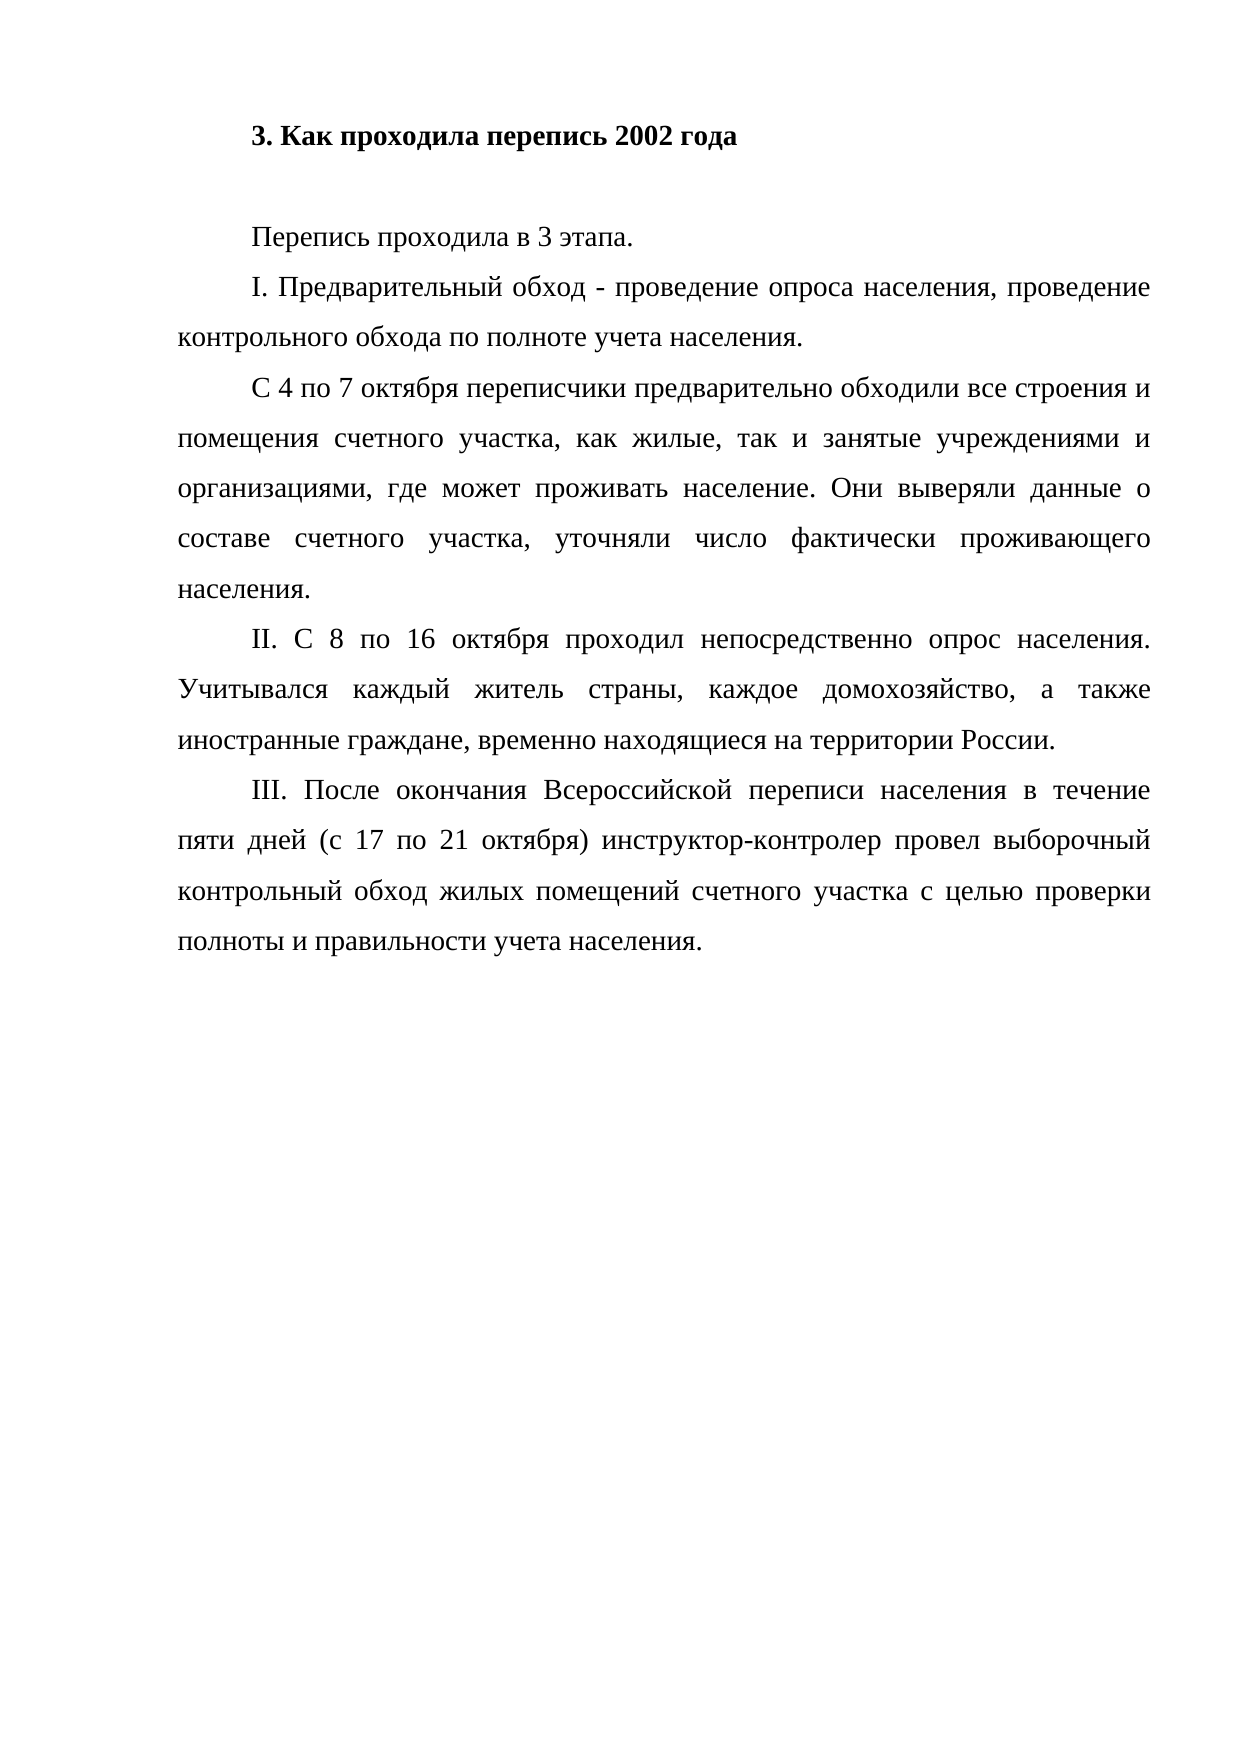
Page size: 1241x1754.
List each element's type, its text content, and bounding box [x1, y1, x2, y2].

title С 4 по 7 октября переписчики предварительно обходили все строения и помещения счетного участка, как жилые, так и занятые учреждениями и организациями, где может проживать население. Они выверяли данные о составе счетного участка, уточняли число фактически проживающего населения. [177, 370, 1152, 604]
title III. После окончания Всероссийской переписи населения в течение пяти дней (с 17 по 21 октября) инструктор-контролер провел выборочный контрольный обход жилых помещений счетного участка с целью проверки полноты и правильности учета населения. [177, 772, 1152, 957]
title II. С 8 по 16 октября проходил непосредственно опрос населения. Учитывался каждый житель страны, каждое домохозяйство, а также иностранные граждане, временно находящиеся на территории России. [177, 621, 1152, 755]
title I. Предварительный обход - проведение опроса населения, проведение контрольного обхода по полноте учета населения. [177, 269, 1152, 353]
title 3. Как проходила перепись 2002 года [177, 118, 1152, 152]
title Перепись проходила в 3 этапа. [177, 219, 1152, 252]
